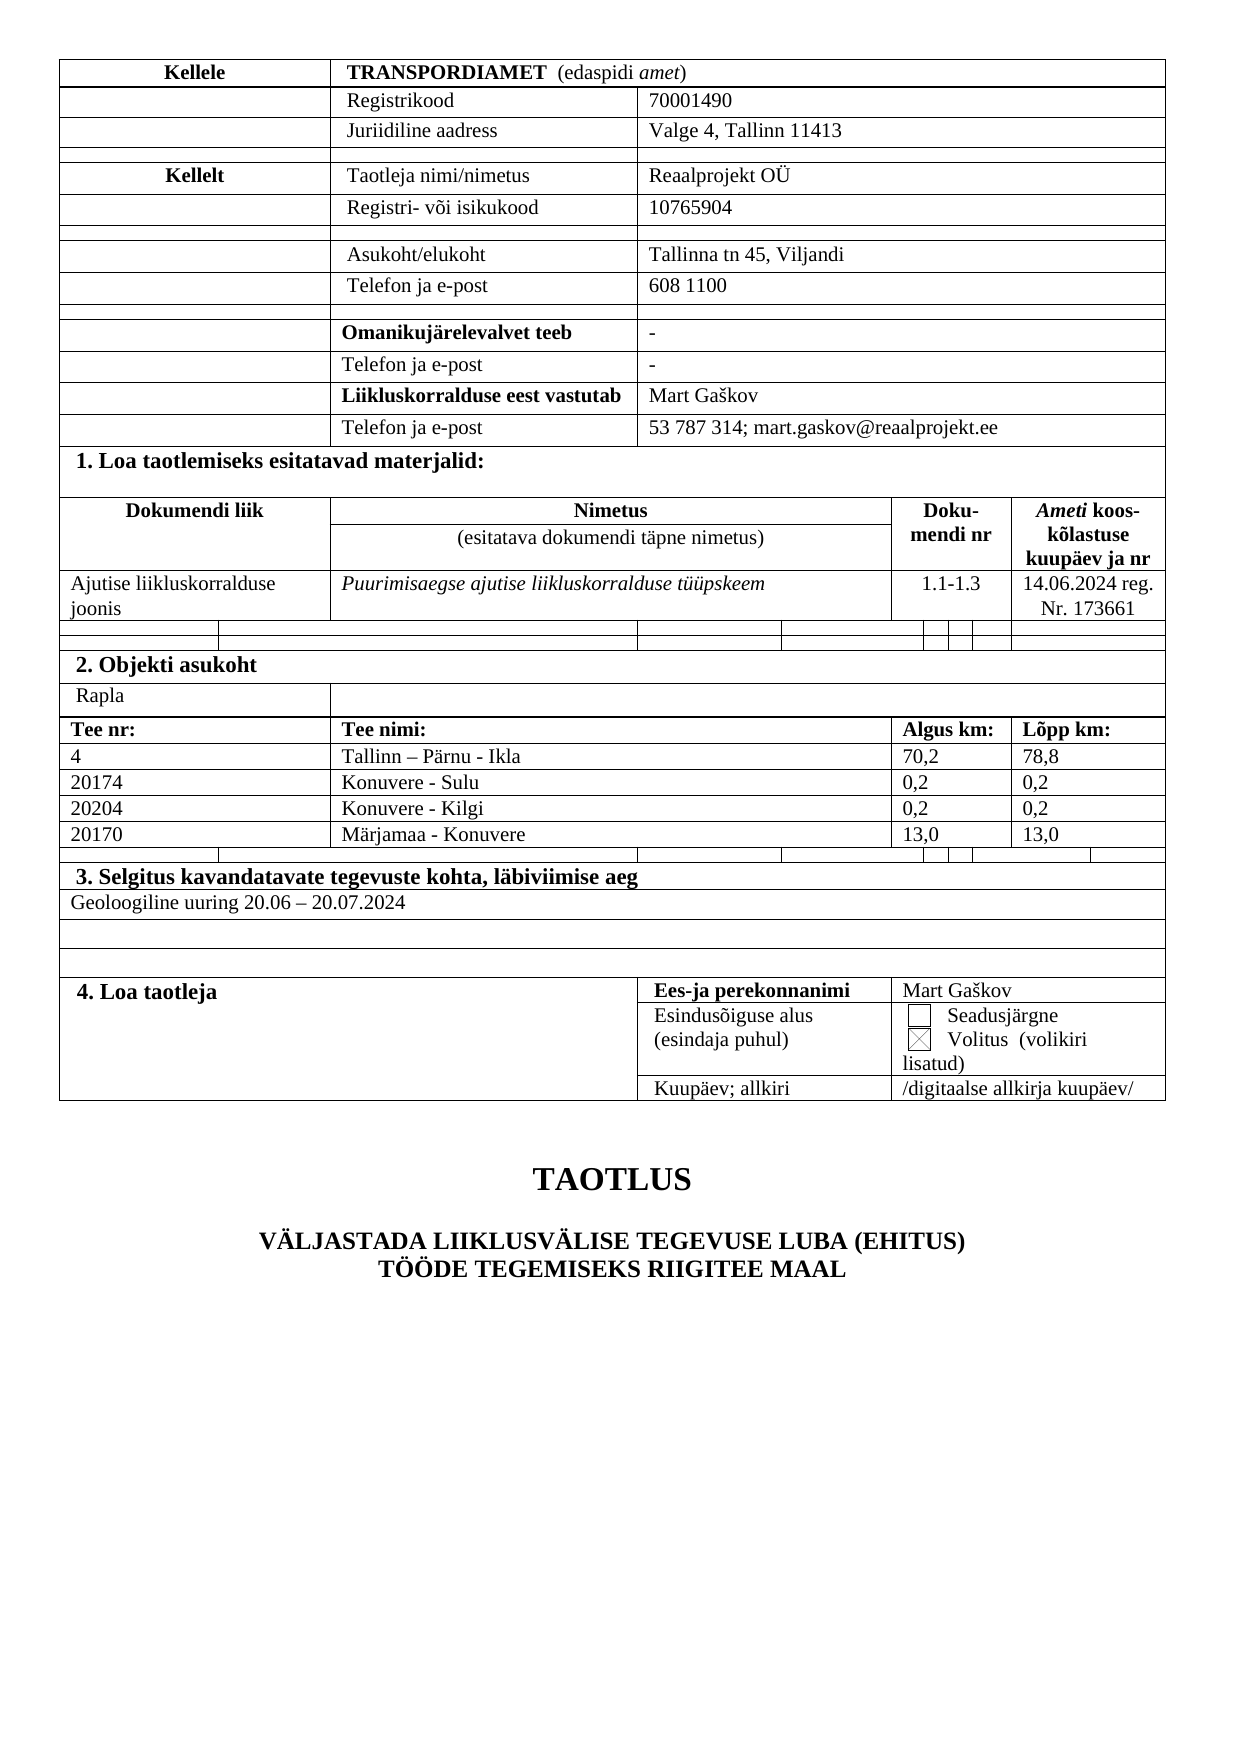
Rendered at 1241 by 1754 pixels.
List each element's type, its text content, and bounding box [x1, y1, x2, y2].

table_cell [60, 148, 330, 162]
table_header TRANSPORDIAMET (edaspidi amet) [331, 60, 1165, 86]
table_cell [60, 920, 1165, 948]
table_cell Telefon ja e-post [331, 352, 637, 382]
table_cell [331, 684, 1165, 716]
table_cell Mart Gaškov [892, 978, 1165, 1002]
table_cell Nimetus [331, 498, 891, 524]
table_cell [638, 148, 1165, 162]
table_cell Esindusõiguse alus (esindaja puhul) [638, 1003, 891, 1075]
table_cell 0,2 [1012, 770, 1165, 795]
table_cell Mart Gaškov [638, 383, 1165, 414]
table_cell Tee nr: [60, 718, 330, 743]
table_cell [973, 636, 1011, 650]
table_cell Tallinn – Pärnu - Ikla [331, 744, 891, 769]
table_cell [638, 226, 1165, 240]
table_cell [219, 636, 637, 650]
table_header Kellele [60, 60, 330, 86]
table_cell Lõpp km: [1012, 718, 1165, 743]
table_cell 0,2 [892, 796, 1011, 821]
table_cell 13,0 [892, 822, 1011, 847]
table_cell 70001490 [638, 88, 1165, 117]
table_cell Omanikujärelevalvet teeb [331, 320, 637, 351]
table_cell Ees-ja perekonnanimi [638, 978, 891, 1002]
table_cell Tee nimi: [331, 718, 891, 743]
table_cell 70,2 [892, 744, 1011, 769]
table_cell 4. Loa taotleja [60, 978, 637, 1100]
table_cell [60, 636, 218, 650]
table_cell [638, 848, 781, 862]
table_cell [1012, 636, 1165, 650]
table_cell [782, 848, 923, 862]
table_cell [949, 621, 972, 635]
table_cell 0,2 [1012, 796, 1165, 821]
table_cell [1012, 621, 1165, 635]
table_cell [60, 241, 330, 272]
table_cell Telefon ja e-post [331, 273, 637, 304]
table_cell [60, 195, 330, 225]
table_cell 10765904 [638, 195, 1165, 225]
table_cell Seadusjärgne Volitus (volikiri lisatud) [892, 1003, 1165, 1075]
table_cell E-post [331, 305, 637, 319]
table_cell Konuvere - Kilgi [331, 796, 891, 821]
table_cell 14.06.2024 reg. Nr. 173661 [1012, 571, 1165, 619]
table_cell 53 787 314; mart.gaskov@reaalprojekt.ee [638, 415, 1165, 446]
table_cell Puurimisaegse ajutise liikluskorralduse tüüpskeem [331, 571, 891, 619]
table_cell [638, 621, 781, 635]
table_cell [60, 273, 330, 304]
table_cell Taotleja nimi/nimetus [331, 163, 637, 193]
table_cell Dokumendi liik [60, 498, 330, 570]
table_cell [782, 636, 923, 650]
text TÖÖDE TEGEMISEKS RIIGITEE MAAL [59, 1254, 1165, 1283]
table_cell [973, 621, 1011, 635]
table_cell [60, 88, 330, 117]
table_cell - [638, 320, 1165, 351]
table_cell 13,0 [1012, 822, 1165, 847]
table_cell Telefon ja e-post [331, 415, 637, 446]
table_cell 20204 [60, 796, 330, 821]
table_cell Kuupäev; allkiri [638, 1076, 891, 1100]
table_cell [60, 949, 1165, 977]
table_cell [60, 621, 218, 635]
table_cell [949, 636, 972, 650]
table_cell Taotluse esitamise aadress [331, 148, 637, 162]
table_cell Kellelt [60, 163, 330, 193]
table_cell [782, 621, 923, 635]
table_cell 20174 [60, 770, 330, 795]
table_cell [60, 226, 330, 240]
text VÄLJASTADA LIIKLUSVÄLISE TEGEVUSE LUBA (EHITUS) [59, 1226, 1165, 1254]
table_cell Dokumendi nr [892, 498, 1011, 570]
table_cell [219, 621, 637, 635]
table_cell 20170 [60, 822, 330, 847]
table_cell 1. Loa taotlemiseks esitatavad materjalid: [60, 447, 1165, 497]
table_cell Ameti kooskõlastuse kuupäev ja nr [1012, 498, 1165, 570]
table_cell Konuvere - Sulu [331, 770, 891, 795]
table_cell [924, 636, 948, 650]
table_cell Ajutise liikluskorralduse joonis [60, 571, 330, 619]
table_cell [60, 305, 330, 319]
table_cell Geoloogiline uuring 20.06 – 20.07.2024 [60, 890, 1165, 918]
table_cell [219, 848, 637, 862]
table_cell Rapla [60, 684, 330, 716]
table_cell (esitatava dokumendi täpne nimetus) [331, 525, 891, 570]
table_cell /digitaalse allkirja kuupäev/ [892, 1076, 1165, 1100]
table_cell Märjamaa - Konuvere [331, 822, 891, 847]
table_cell [924, 848, 948, 862]
table_cell Juriidiline aadress [331, 118, 637, 147]
table_cell [1091, 848, 1165, 862]
table_cell [924, 621, 948, 635]
table_cell [973, 848, 1090, 862]
text TAOTLUS [59, 1159, 1165, 1197]
table_cell [60, 118, 330, 147]
table_cell 78,8 [1012, 744, 1165, 769]
table_cell 608 1100 [638, 273, 1165, 304]
table_cell Tallinna tn 45, Viljandi [638, 241, 1165, 272]
table_cell [60, 415, 330, 446]
table_cell [638, 305, 1165, 319]
table_cell 0,2 [892, 770, 1011, 795]
table_cell Algus km: [892, 718, 1011, 743]
table_cell Registri- või isikukood [331, 195, 637, 225]
table_cell [60, 320, 330, 351]
table_cell 4 [60, 744, 330, 769]
table_cell Juriidiline aadress või elukoht [331, 226, 637, 240]
table_cell [60, 848, 218, 862]
table_cell 1.1-1.3 [892, 571, 1011, 619]
table_cell - [638, 352, 1165, 382]
table_cell [949, 848, 972, 862]
table_cell [638, 636, 781, 650]
table_cell Valge 4, Tallinn 11413 [638, 118, 1165, 147]
table_cell 2. Objekti asukoht [60, 651, 1165, 682]
table_cell Liikluskorralduse eest vastutab [331, 383, 637, 414]
table_cell Registrikood [331, 88, 637, 117]
table_cell 3. Selgitus kavandatavate tegevuste kohta, läbiviimise aeg [60, 863, 1165, 889]
table_cell Asukoht/elukoht [331, 241, 637, 272]
table_cell [60, 383, 330, 414]
table_cell [60, 352, 330, 382]
table_cell Reaalprojekt OÜ [638, 163, 1165, 193]
